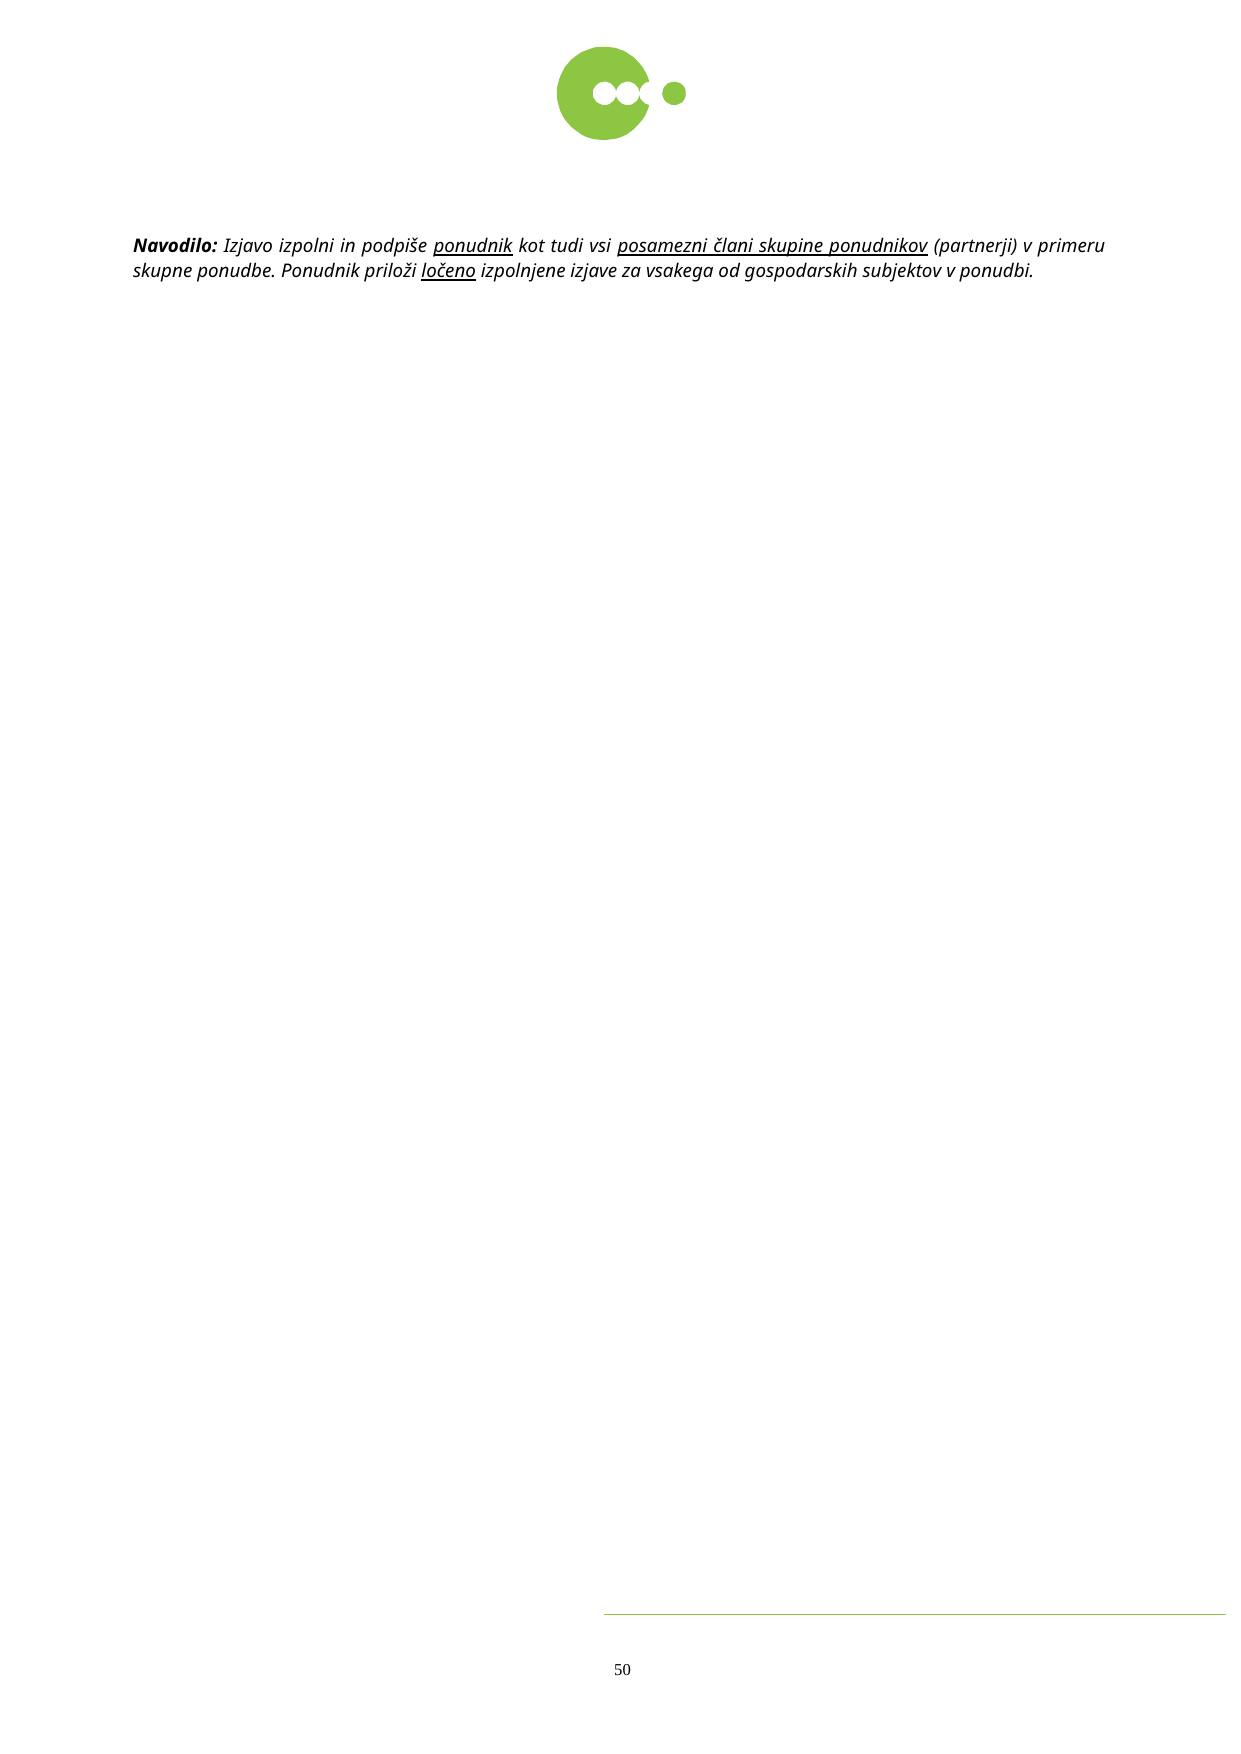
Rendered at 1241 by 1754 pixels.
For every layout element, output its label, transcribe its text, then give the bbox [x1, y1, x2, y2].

text Navodilo: Izjavo izpolni in podpiše ponudnik kot tudi vsi posamezni člani skupine ponudnikov (partnerji) v primeru skupne ponudbe. Ponudnik priloži ločeno izpolnjene izjave za vsakega od gospodarskih subjektov v ponudbi. [133, 232, 1107, 283]
